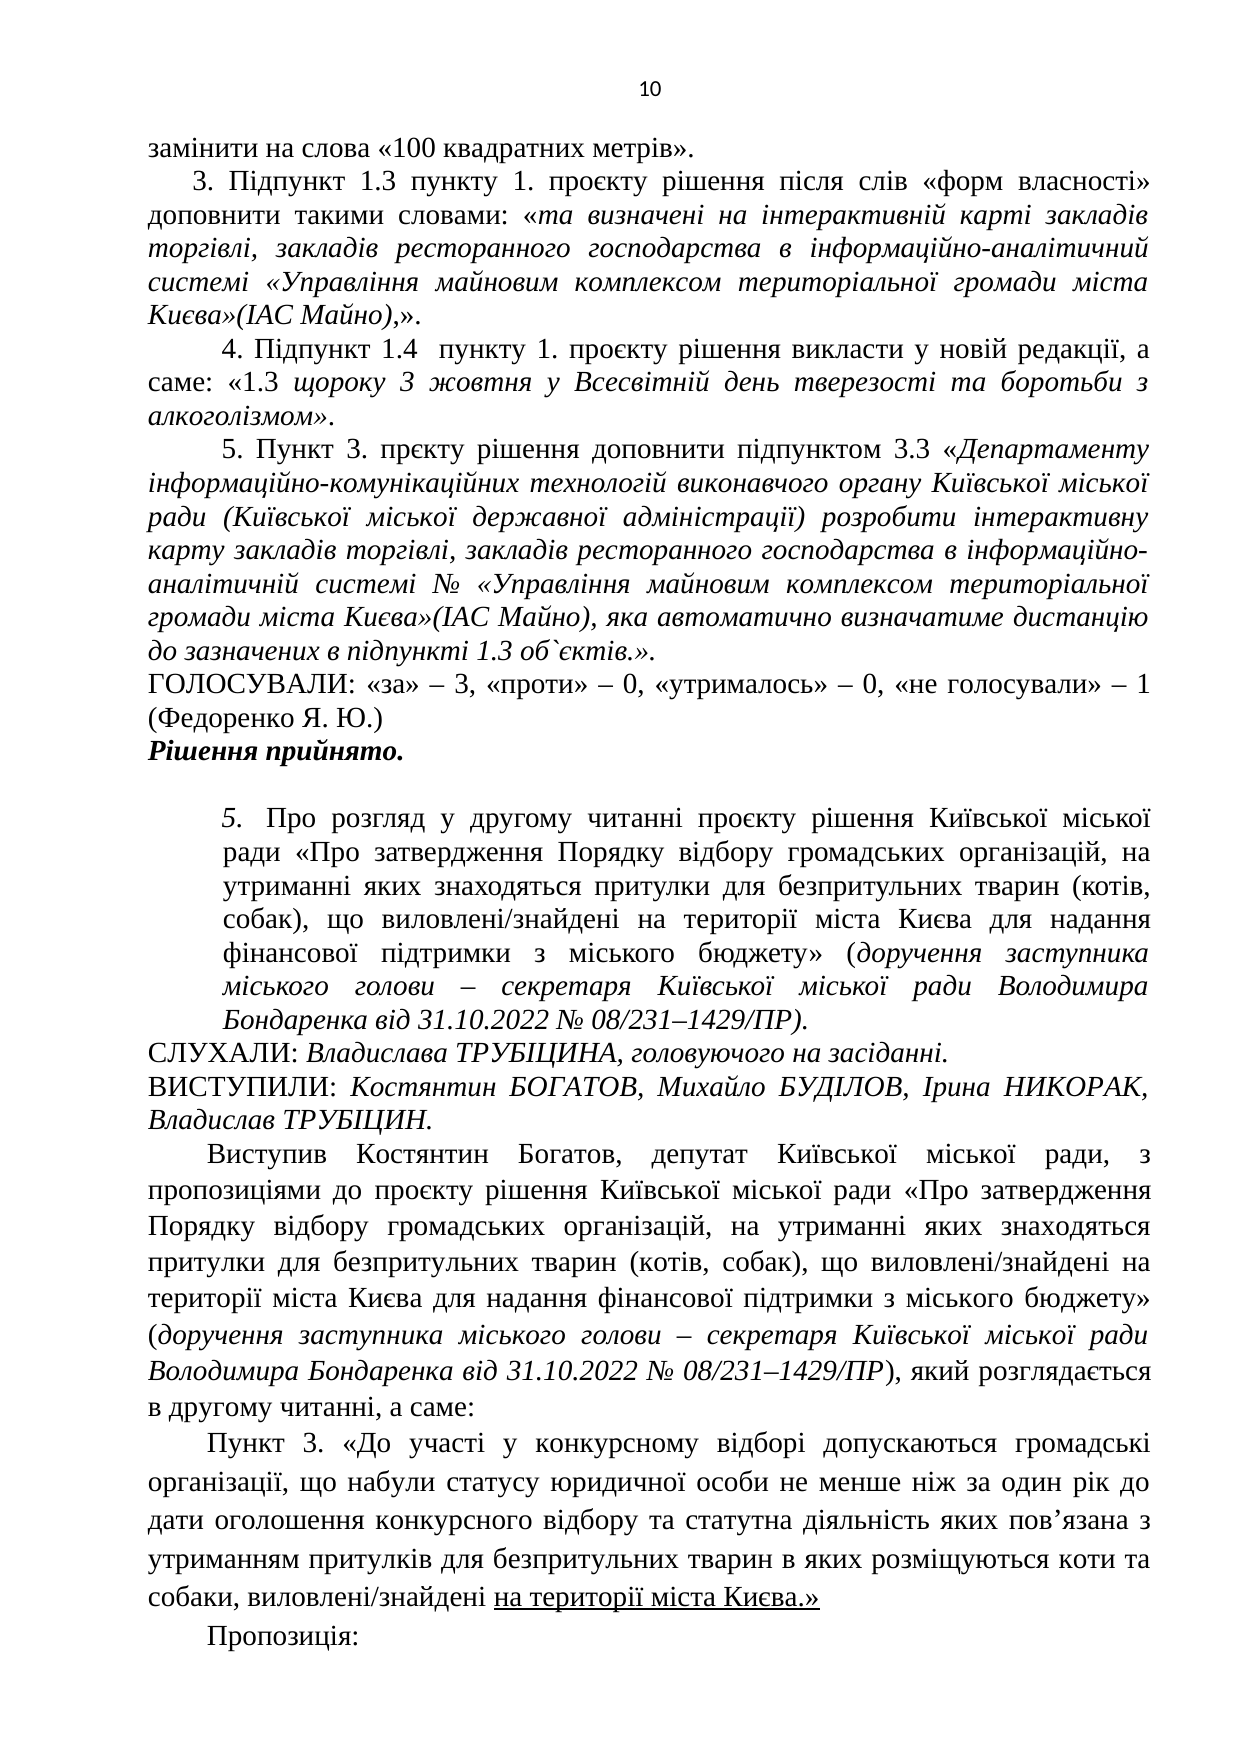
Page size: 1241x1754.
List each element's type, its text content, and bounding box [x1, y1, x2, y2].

text 5. Пункт 3. прєкту рішення доповнити підпунктом 3.3 «Департаменту інформаційно-комунікаційних технологій виконавчого органу Київської міської ради (Київської міської державної адміністрації) розробити інтерактивну карту закладів торгівлі, закладів ресторанного господарства в інформаційно-аналітичній системі № «Управління майновим комплексом територіальної громади міста Києва»(ІАС Майно), яка автоматично визначатиме дистанцію до зазначених в підпункті 1.3 об`єктів.». [148, 432, 1152, 666]
text ВИСТУПИЛИ: Костянтин БОГАТОВ, Михайло БУДІЛОВ, Ірина НИКОРАК, Владислав ТРУБІЦИН. [148, 1069, 1152, 1136]
list Про розгляд у другому читанні проєкту рішення Київської міської ради «Про затвердження Порядку відбору громадських організацій, на утриманні яких знаходяться притулки для безпритульних тварин (котів, собак), що виловлені/знайдені на території міста Києва для надання фінансової підтримки з міського бюджету» (доручення заступника міського голови – секретаря Київської міської ради Володимира Бондаренка від 31.10.2022 № 08/231–1429/ПР). [221, 801, 1152, 1035]
text Пропозиція: [148, 1618, 1152, 1651]
text ГОЛОСУВАЛИ: «за» – 3, «проти» – 0, «утрималось» – 0, «не голосували» – 1 (Федоренко Я. Ю.) [148, 666, 1152, 733]
text Пункт 3. «До участі у конкурсному відборі допускаються громадські організації, що набули статусу юридичної особи не менше ніж за один рік до дати оголошення конкурсного відбору та статутна діяльність яких пов’язана з утриманням притулків для безпритульних тварин в яких розміщуються коти та собаки, виловлені/знайдені на території міста Києва.» [148, 1425, 1152, 1613]
text Виступив Костянтин Богатов, депутат Київської міської ради, з пропозиціями до проєкту рішення Київської міської ради «Про затвердження Порядку відбору громадських організацій, на утриманні яких знаходяться притулки для безпритульних тварин (котів, собак), що виловлені/знайдені на території міста Києва для надання фінансової підтримки з міського бюджету» (доручення заступника міського голови – секретаря Київської міської ради Володимира Бондаренка від 31.10.2022 № 08/231–1429/ПР), який розглядається в другому читанні, а саме: [148, 1136, 1152, 1423]
text 3. Підпункт 1.3 пункту 1. проєкту рішення після слів «форм власності» доповнити такими словами: «та визначені на інтерактивній карті закладів торгівлі, закладів ресторанного господарства в інформаційно-аналітичний системі «Управління майновим комплексом територіальної громади міста Києва»(ІАС Майно),». [148, 163, 1152, 331]
text СЛУХАЛИ: Владислава ТРУБІЦИНА, головуючого на засіданні. [148, 1035, 1152, 1069]
text Рішення прийнято. [148, 733, 1152, 767]
text 4. Підпункт 1.4 пункту 1. проєкту рішення викласти у новій редакції, а саме: «1.3 щороку 3 жовтня у Всесвітній день тверезості та боротьби з алкоголізмом». [148, 331, 1152, 432]
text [148, 130, 1152, 163]
